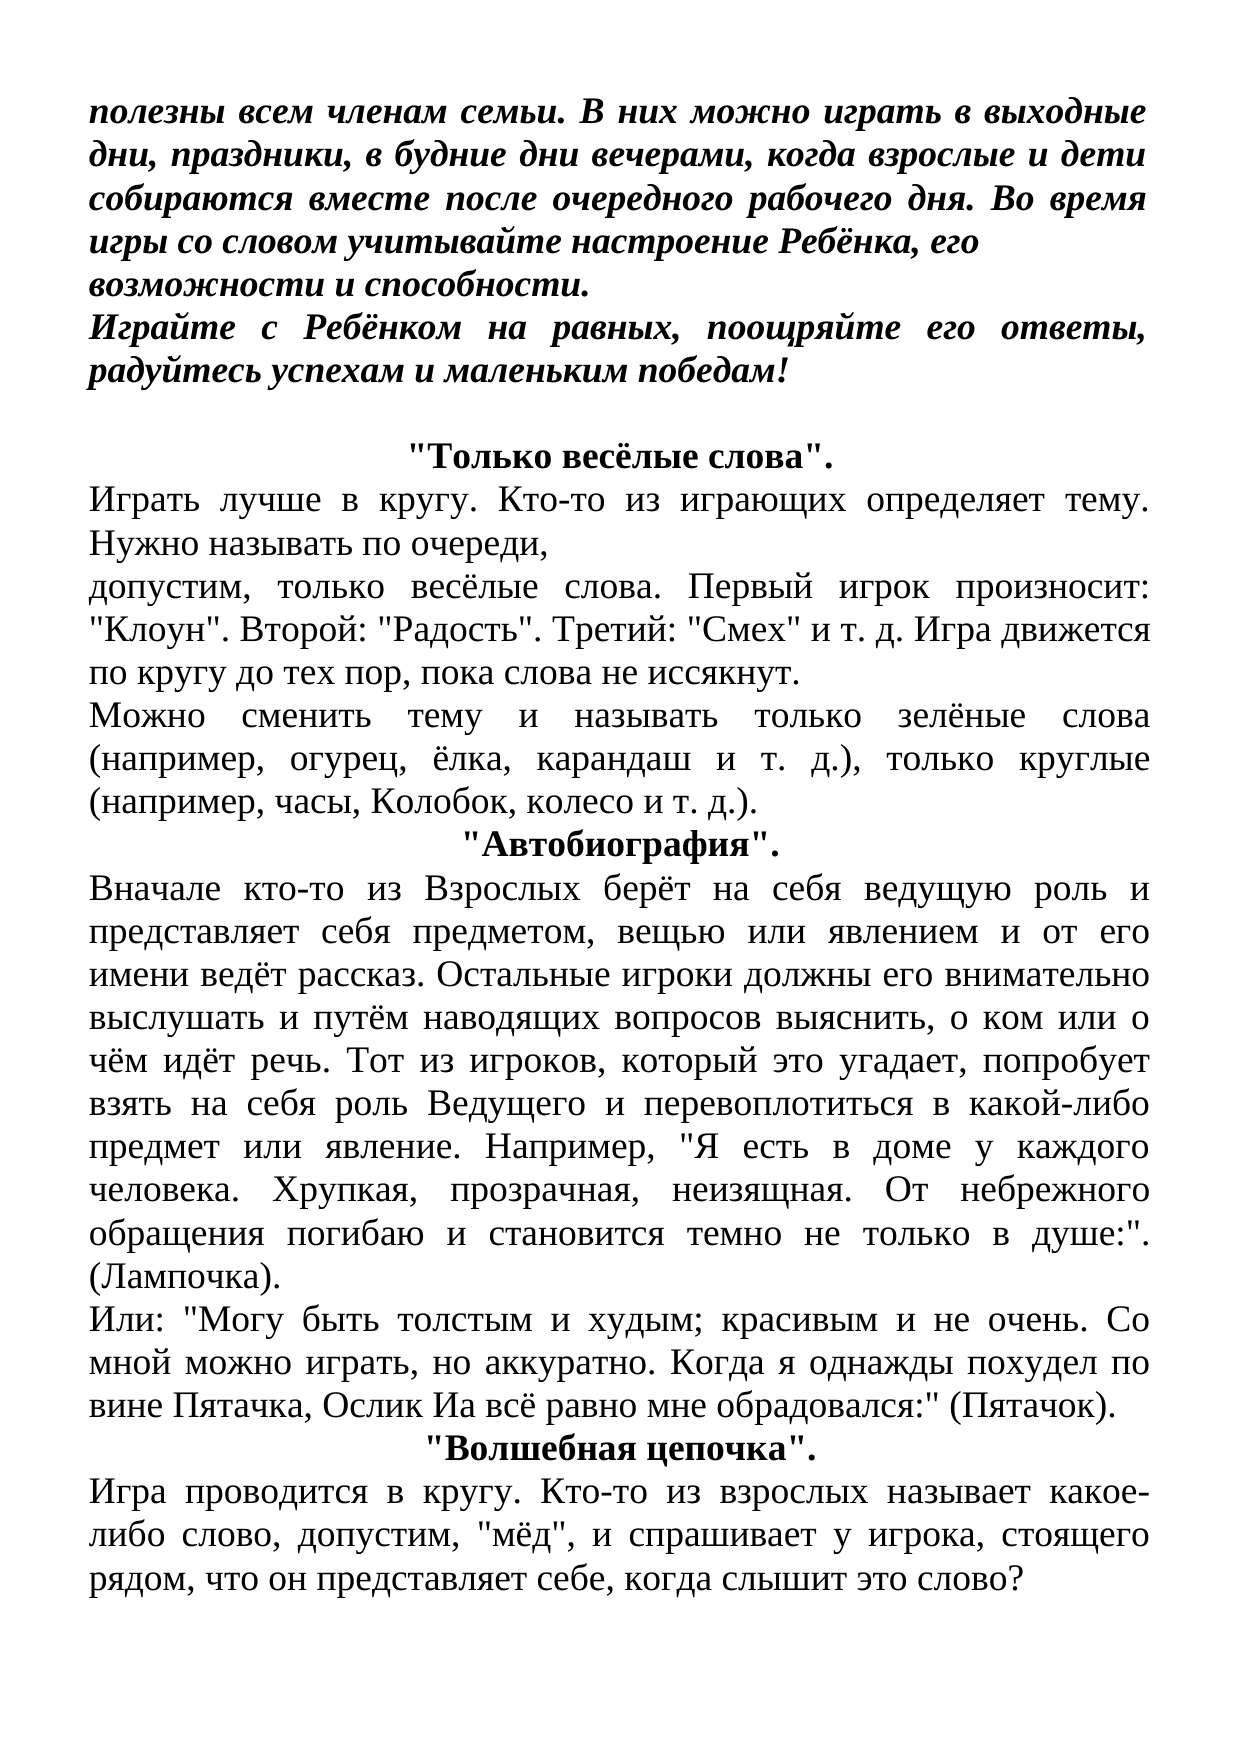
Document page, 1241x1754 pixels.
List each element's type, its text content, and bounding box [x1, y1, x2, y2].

text Игра проводится в кругу. Кто-то из взрослых называет какое-либо слово, допустим, "мёд", и спрашивает у игрока, стоящего рядом, что он представляет себе, когда слышит это слово? [89, 1469, 1152, 1598]
text Играть лучше в кругу. Кто-то из играющих определяет тему. Нужно называть по очереди, [89, 477, 1152, 563]
text "Только весёлые слова". [89, 434, 1152, 477]
text допустим, только весёлые слова. Первый игрок произносит: "Клоун". Второй: "Радость". Третий: "Смех" и т. д. Игра движется по кругу до тех пор, пока слова не иссякнут. [89, 563, 1152, 692]
text Можно сменить тему и называть только зелёные слова (например, огурец, ёлка, карандаш и т. д.), только круглые (например, часы, Колобок, колесо и т. д.). [89, 692, 1152, 822]
text "Волшебная цепочка". [89, 1426, 1152, 1469]
text Или: "Могу быть толстым и худым; красивым и не очень. Со мной можно играть, но аккуратно. Когда я однажды похудел по вине Пятачка, Ослик Иа всё равно мне обрадовался:" (Пятачок). [89, 1296, 1152, 1426]
text полезны всем членам семьи. В них можно играть в выходные дни, праздники, в будние дни вечерами, когда взрослые и дети собираются вместе после очередного рабочего дня. Во время игры со словом учитывайте настроение Ребёнка, его [89, 89, 1152, 261]
text Играйте с Ребёнком на равных, поощряйте его ответы, радуйтесь успехам и маленьким победам! [89, 304, 1152, 391]
text возможности и способности. [89, 261, 1152, 304]
text Вначале кто-то из Взрослых берёт на себя ведущую роль и представляет себя предметом, вещью или явлением и от его имени ведёт рассказ. Остальные игроки должны его внимательно выслушать и путём наводящих вопросов выяснить, о ком или о чём идёт речь. Тот из игроков, который это угадает, попробует взять на себя роль Ведущего и перевоплотиться в какой-либо предмет или явление. Например, "Я есть в доме у каждого человека. Хрупкая, прозрачная, неизящная. От небрежного обращения погибаю и становится темно не только в душе:". (Лампочка). [89, 865, 1152, 1296]
text "Автобиография". [89, 822, 1152, 865]
